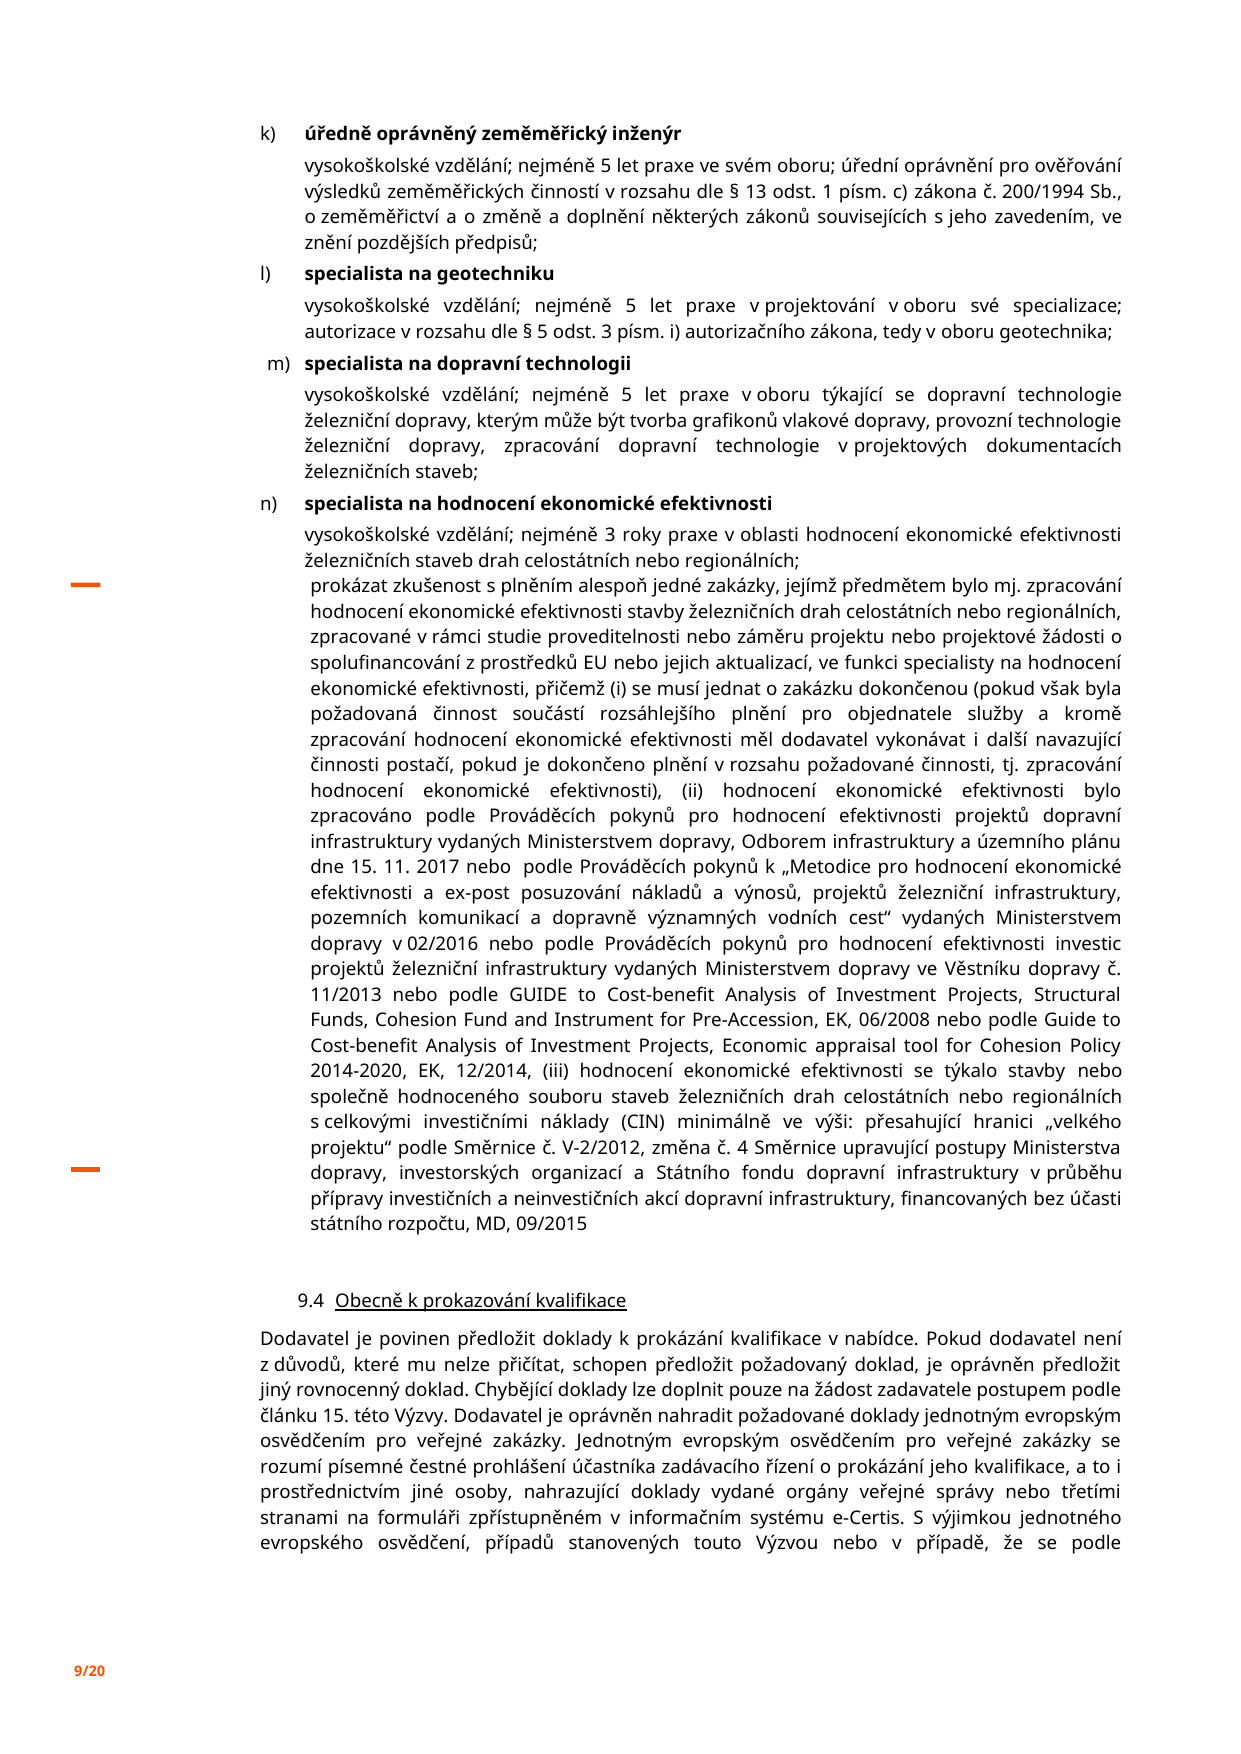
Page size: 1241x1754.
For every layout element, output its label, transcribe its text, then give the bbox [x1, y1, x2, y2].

text vysokoškolské vzdělání; nejméně 5 let praxe ve svém oboru; úřední oprávnění pro ověřování výsledků zeměměřických činností v rozsahu dle § 13 odst. 1 písm. c) zákona č. 200/1994 Sb., o zeměměřictví a o změně a doplnění některých zákonů souvisejících s jeho zavedením, ve znění pozdějších předpisů; [304, 152, 1122, 254]
text vysokoškolské vzdělání; nejméně 3 roky praxe v oblasti hodnocení ekonomické efektivnosti železničních staveb drah celostátních nebo regionálních; [304, 522, 1122, 573]
list specialista na geotechniku [260, 261, 1122, 286]
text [260, 1325, 1122, 1555]
list úředně oprávněný zeměměřický inženýr [260, 121, 1122, 146]
text prokázat zkušenost s plněním alespoň jedné zakázky, jejímž předmětem bylo mj. zpracování hodnocení ekonomické efektivnosti stavby železničních drah celostátních nebo regionálních, zpracované v rámci studie proveditelnosti nebo záměru projektu nebo projektové žádosti o spolufinancování z prostředků EU nebo jejich aktualizací, ve funkci specialisty na hodnocení ekonomické efektivnosti, přičemž (i) se musí jednat o zakázku dokončenou (pokud však byla požadovaná činnost součástí rozsáhlejšího plnění pro objednatele služby a kromě zpracování hodnocení ekonomické efektivnosti měl dodavatel vykonávat i další navazující činnosti postačí, pokud je dokončeno plnění v rozsahu požadované činnosti, tj. zpracování hodnocení ekonomické efektivnosti), (ii) hodnocení ekonomické efektivnosti bylo zpracováno podle Prováděcích pokynů pro hodnocení efektivnosti projektů dopravní infrastruktury vydaných Ministerstvem dopravy, Odborem infrastruktury a územního plánu dne 15. 11. 2017 nebo podle Prováděcích pokynů k „Metodice pro hodnocení ekonomické efektivnosti a ex-post posuzování nákladů a výnosů, projektů železniční infrastruktury, pozemních komunikací a dopravně významných vodních cest“ vydaných Ministerstvem dopravy v 02/2016 nebo podle Prováděcích pokynů pro hodnocení efektivnosti investic projektů železniční infrastruktury vydaných Ministerstvem dopravy ve Věstníku dopravy č. 11/2013 nebo podle GUIDE to Cost-benefit Analysis of Investment Projects, Structural Funds, Cohesion Fund and Instrument for Pre-Accession, EK, 06/2008 nebo podle Guide to Cost-benefit Analysis of Investment Projects, Economic appraisal tool for Cohesion Policy 2014-2020, EK, 12/2014, (iii) hodnocení ekonomické efektivnosti se týkalo stavby nebo společně hodnoceného souboru staveb železničních drah celostátních nebo regionálních s celkovými investičními náklady (CIN) minimálně ve výši: přesahující hranici „velkého projektu“ podle Směrnice č. V-2/2012, změna č. 4 Směrnice upravující postupy Ministerstva dopravy, investorských organizací a Státního fondu dopravní infrastruktury v průběhu přípravy investičních a neinvestičních akcí dopravní infrastruktury, financovaných bez účasti státního rozpočtu, MD, 09/2015 [310, 573, 1122, 1236]
text vysokoškolské vzdělání; nejméně 5 let praxe v projektování v oboru své specializace; autorizace v rozsahu dle § 5 odst. 3 písm. i) autorizačního zákona, tedy v oboru geotechnika; [304, 292, 1122, 343]
text vysokoškolské vzdělání; nejméně 5 let praxe v oboru týkající se dopravní technologie železniční dopravy, kterým může být tvorba grafikonů vlakové dopravy, provozní technologie železniční dopravy, zpracování dopravní technologie v projektových dokumentacích železničních staveb; [304, 382, 1122, 484]
list specialista na hodnocení ekonomické efektivnosti [260, 490, 1122, 515]
list Obecně k prokazování kvalifikace [297, 1287, 1122, 1313]
list specialista na dopravní technologii [267, 350, 1122, 375]
